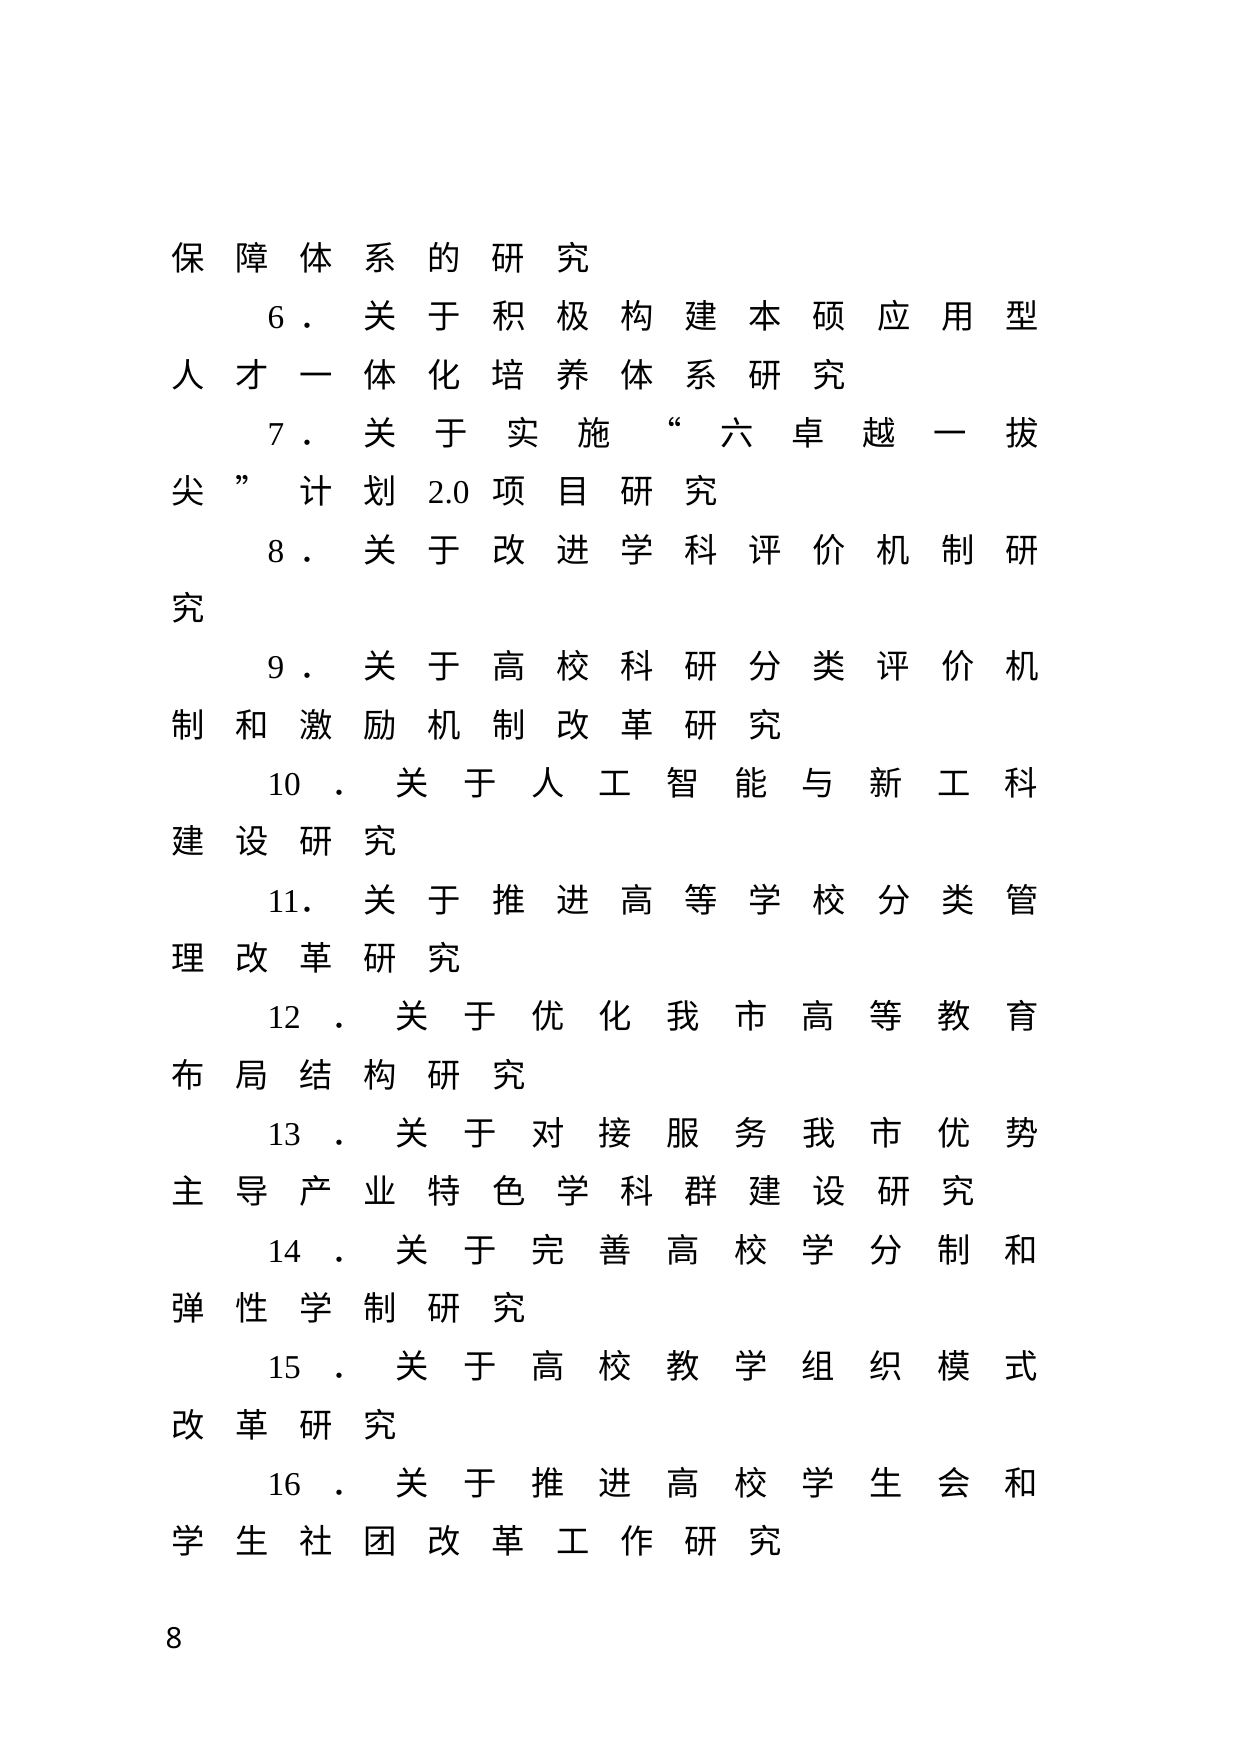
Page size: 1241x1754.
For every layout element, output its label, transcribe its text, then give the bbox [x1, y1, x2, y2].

list 关于推进高校学生会和学生社团改革工作研究 [171, 1452, 1069, 1568]
list 关于高校科研分类评价机制和激励机制改革研究 [171, 635, 1069, 752]
list 关于人工智能与新工科建设研究 [171, 752, 1069, 868]
list 关于优化我市高等教育布局结构研究 [171, 985, 1069, 1102]
list 关于高校教学组织模式改革研究 [171, 1335, 1069, 1452]
list 关于完善研究生教育质量保障体系的研究 [171, 227, 1069, 285]
list 关于改进学科评价机制研究 [171, 518, 1069, 635]
list 关于积极构建本硕应用型人才一体化培养体系研究 [171, 285, 1069, 402]
list 关于实施“六卓越一拔尖”计划2.0项目研究 [171, 402, 1069, 518]
list 关于完善高校学分制和弹性学制研究 [171, 1218, 1069, 1335]
list 关于对接服务我市优势主导产业特色学科群建设研究 [171, 1102, 1069, 1218]
list 关于推进高等学校分类管理改革研究 [171, 868, 1069, 985]
